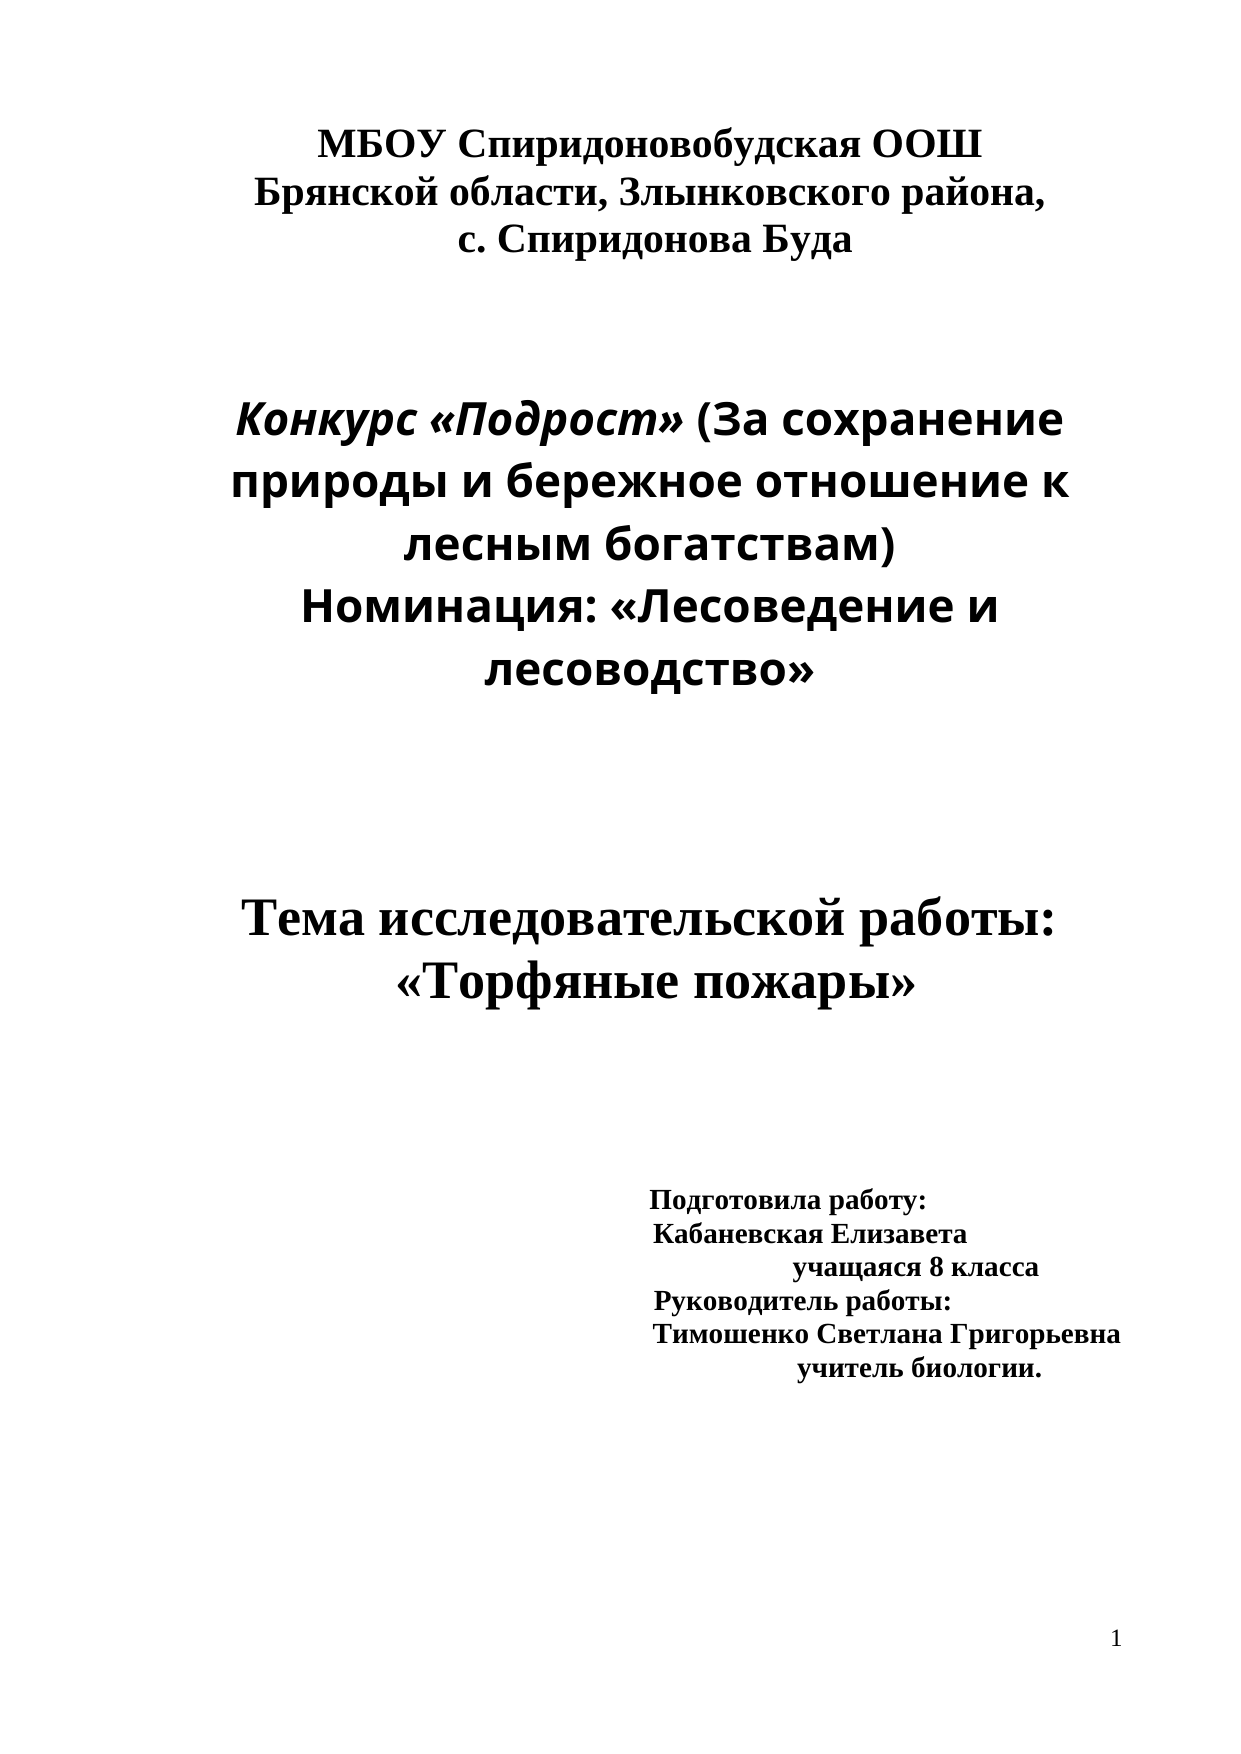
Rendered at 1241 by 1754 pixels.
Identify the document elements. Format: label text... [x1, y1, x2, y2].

text Номинация: «Лесоведение и лесоводство» [177, 574, 1122, 698]
text Тимошенко Светлана Григорьевна [177, 1317, 1122, 1350]
text учащаяся 8 класса [177, 1249, 1122, 1283]
text учитель биологии. [177, 1350, 1122, 1384]
text «Торфяные пожары» [177, 948, 1122, 1010]
text МБОУ Спиридоновобудская ООШ [177, 118, 1122, 166]
text Кабаневская Елизавета [177, 1216, 1122, 1249]
text Тема исследовательской работы: [177, 885, 1122, 948]
text Руководитель работы: [177, 1283, 1122, 1317]
text с. Спиридонова Буда [177, 214, 1122, 262]
text Брянской области, Злынковского района, [177, 166, 1122, 214]
text Подготовила работу: [177, 1182, 1122, 1216]
text Конкурс «Подрост» (За сохранение природы и бережное отношение к лесным богатствам) [177, 386, 1122, 574]
